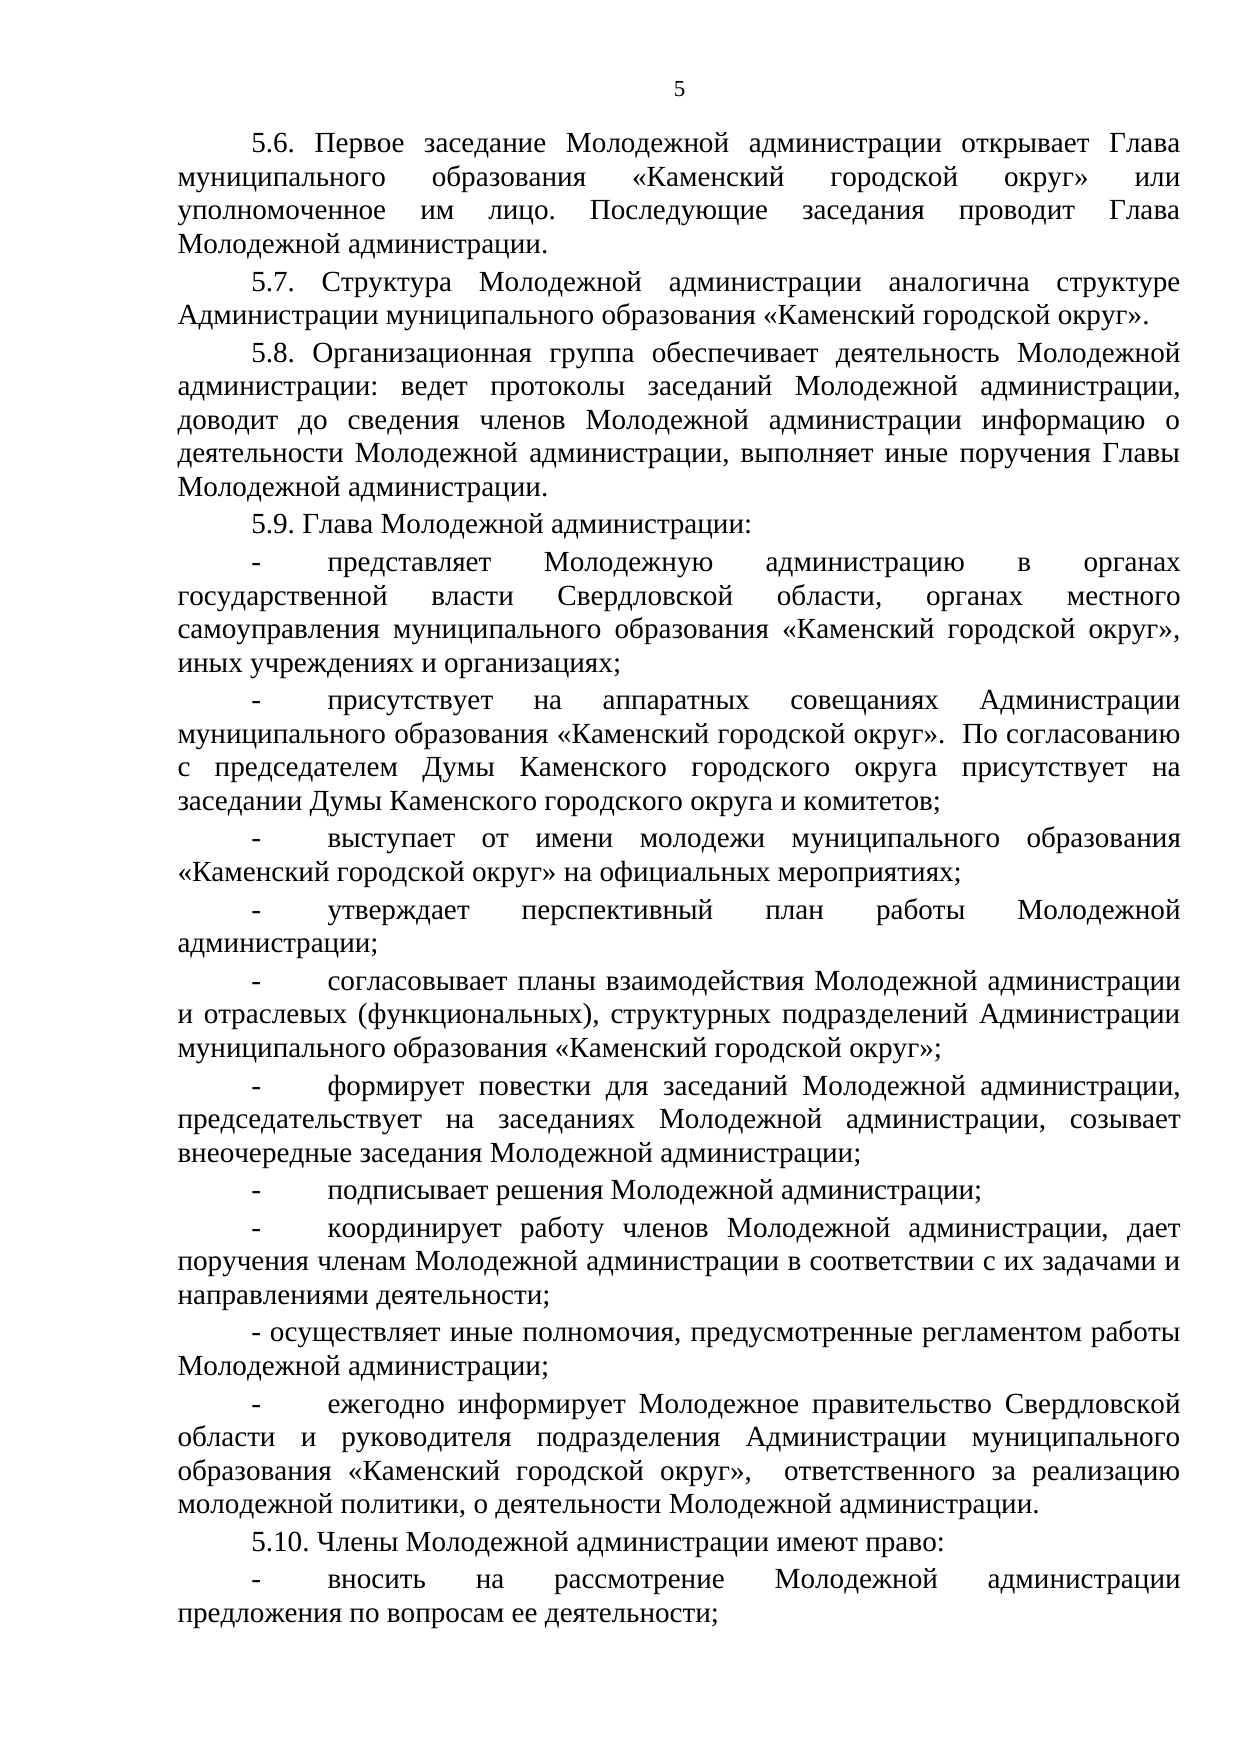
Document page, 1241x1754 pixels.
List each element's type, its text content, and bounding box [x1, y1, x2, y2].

text 5.9. Глава Молодежной администрации: [177, 507, 1181, 540]
text - представляет Молодежную администрацию в органах государственной власти Свердловской области, органах местного самоуправления муниципального образования «Каменский городской округ», иных учреждениях и организациях; [177, 544, 1181, 678]
text - согласовывает планы взаимодействия Молодежной администрации и отраслевых (функциональных), структурных подразделений Администрации муниципального образования «Каменский городской округ»; [177, 963, 1181, 1063]
text - выступает от имени молодежи муниципального образования «Каменский городской округ» на официальных мероприятиях; [177, 821, 1181, 888]
text - присутствует на аппаратных совещаниях Администрации муниципального образования «Каменский городской округ». По согласованию с председателем Думы Каменского городского округа присутствует на заседании Думы Каменского городского округа и комитетов; [177, 682, 1181, 817]
text 5.8. Организационная группа обеспечивает деятельность Молодежной администрации: ведет протоколы заседаний Молодежной администрации, доводит до сведения членов Молодежной администрации информацию о деятельности Молодежной администрации, выполняет иные поручения Главы Молодежной администрации. [177, 335, 1181, 502]
text - ежегодно информирует Молодежное правительство Свердловской области и руководителя подразделения Администрации муниципального образования «Каменский городской округ», ответственного за реализацию молодежной политики, о деятельности Молодежной администрации. [177, 1386, 1181, 1520]
text - осуществляет иные полномочия, предусмотренные регламентом работы Молодежной администрации; [177, 1314, 1181, 1382]
text - вносить на рассмотрение Молодежной администрации предложения по вопросам ее деятельности; [177, 1562, 1181, 1629]
text 5.10. Члены Молодежной администрации имеют право: [177, 1524, 1181, 1557]
text - подписывает решения Молодежной администрации; [177, 1172, 1181, 1206]
text - координирует работу членов Молодежной администрации, дает поручения членам Молодежной администрации в соответствии с их задачами и направлениями деятельности; [177, 1210, 1181, 1311]
text - формирует повестки для заседаний Молодежной администрации, председательствует на заседаниях Молодежной администрации, созывает внеочередные заседания Молодежной администрации; [177, 1068, 1181, 1168]
text 5.6. Первое заседание Молодежной администрации открывает Глава муниципального образования «Каменский городской округ» или уполномоченное им лицо. Последующие заседания проводит Глава Молодежной администрации. [177, 125, 1181, 259]
text - утверждает перспективный план работы Молодежной администрации; [177, 892, 1181, 959]
text 5.7. Структура Молодежной администрации аналогична структуре Администрации муниципального образования «Каменский городской округ». [177, 264, 1181, 331]
